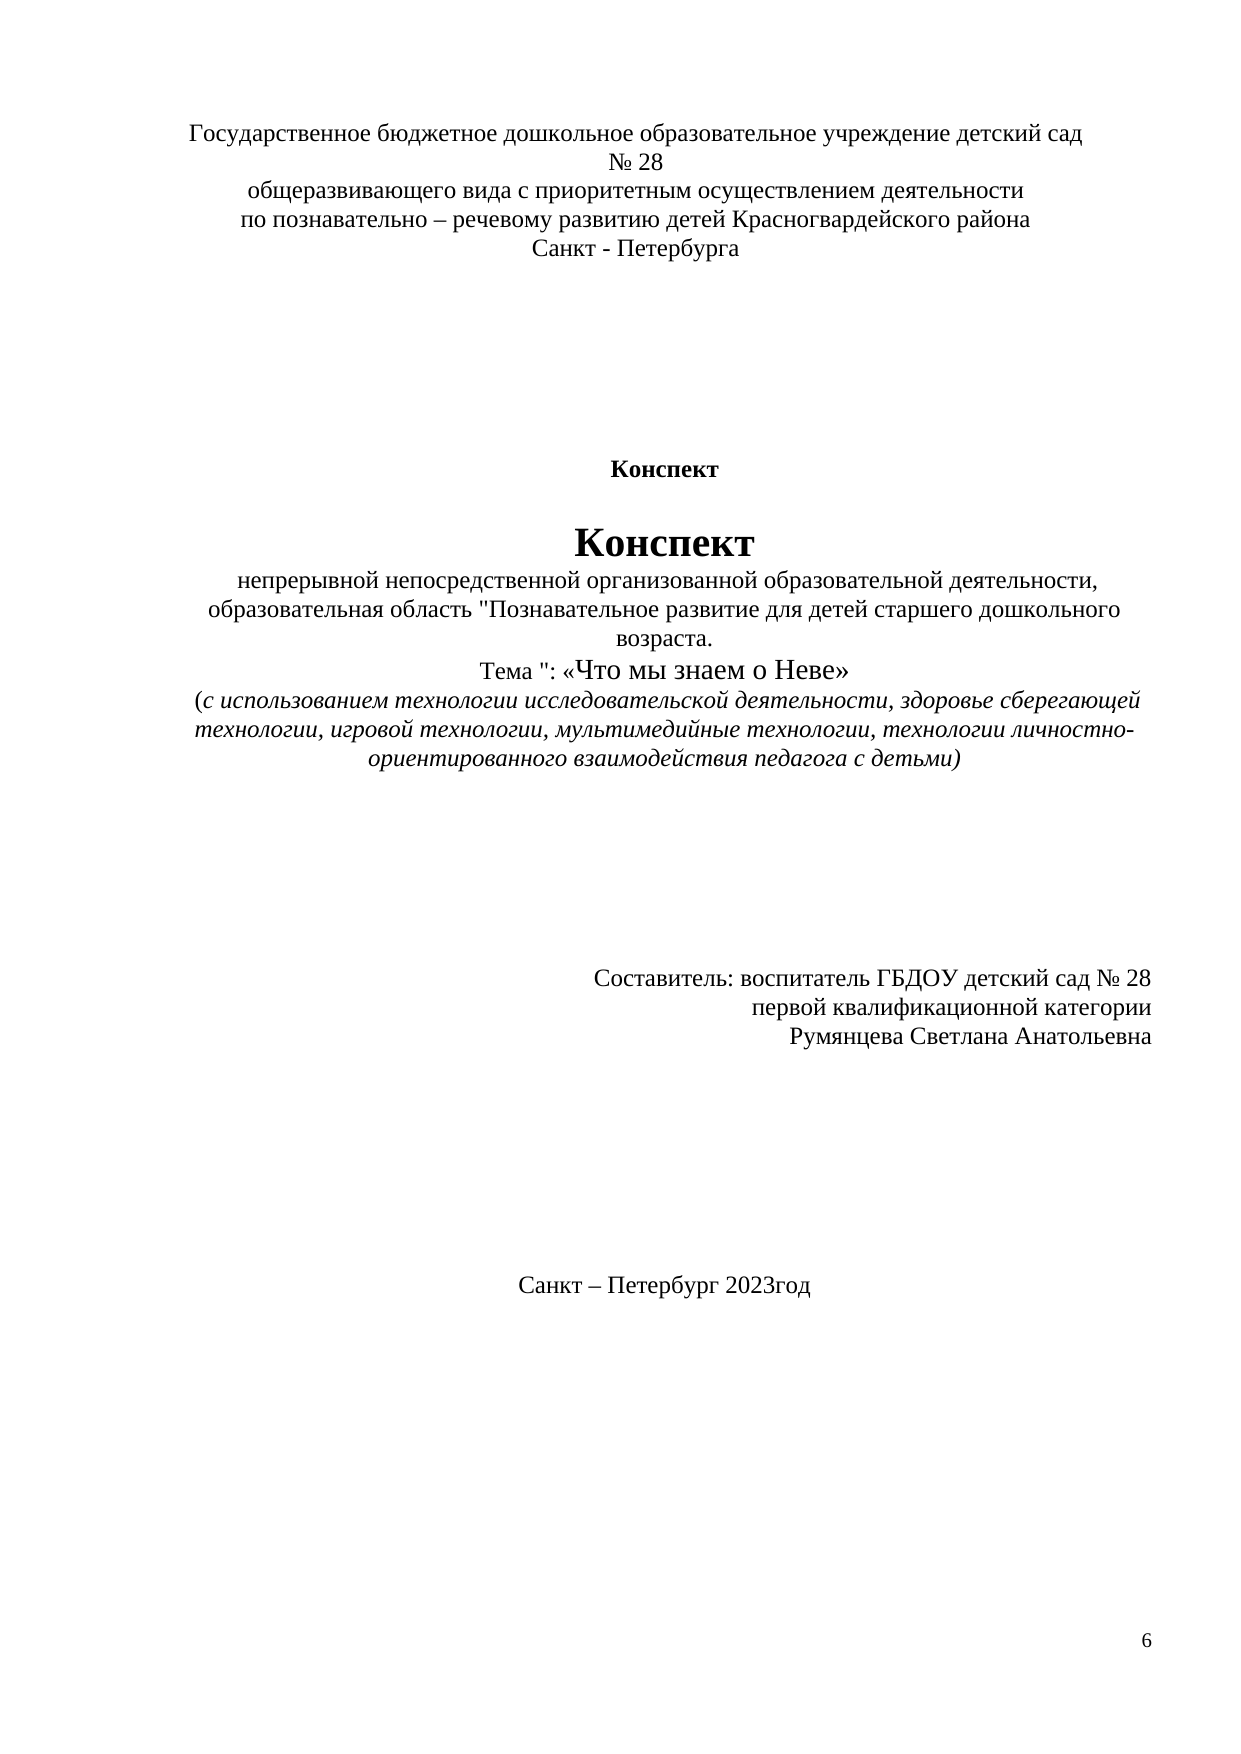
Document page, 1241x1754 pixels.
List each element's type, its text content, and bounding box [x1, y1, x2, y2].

text Тема ": «Что мы знаем о Неве» [177, 652, 1152, 685]
text Конспект [177, 518, 1152, 566]
text Конспект [177, 454, 1152, 482]
text Составитель: воспитатель ГБДОУ детский сад № 28 первой квалификационной категории [177, 963, 1152, 1021]
text Санкт - Петербурга [177, 233, 1094, 262]
text Санкт – Петербург 2023год [177, 1270, 1152, 1298]
text Румянцева Светлана Анатольевна [177, 1021, 1152, 1050]
text общеразвивающего вида с приоритетным осуществлением деятельности [177, 176, 1094, 204]
text непрерывной непосредственной организованной образовательной деятельности, [177, 566, 1152, 594]
text Государственное бюджетное дошкольное образовательное учреждение детский сад № 28 [177, 118, 1094, 176]
text (с использованием технологии исследовательской деятельности, здоровье сберегающей технологии, игровой технологии, мультимедийные технологии, технологии личностно-ориентированного взаимодействия педагога с детьми) [177, 685, 1152, 772]
text по познавательно – речевому развитию детей Красногвардейского района [177, 204, 1094, 233]
text образовательная область "Познавательное развитие для детей старшего дошкольного возраста. [177, 594, 1152, 652]
